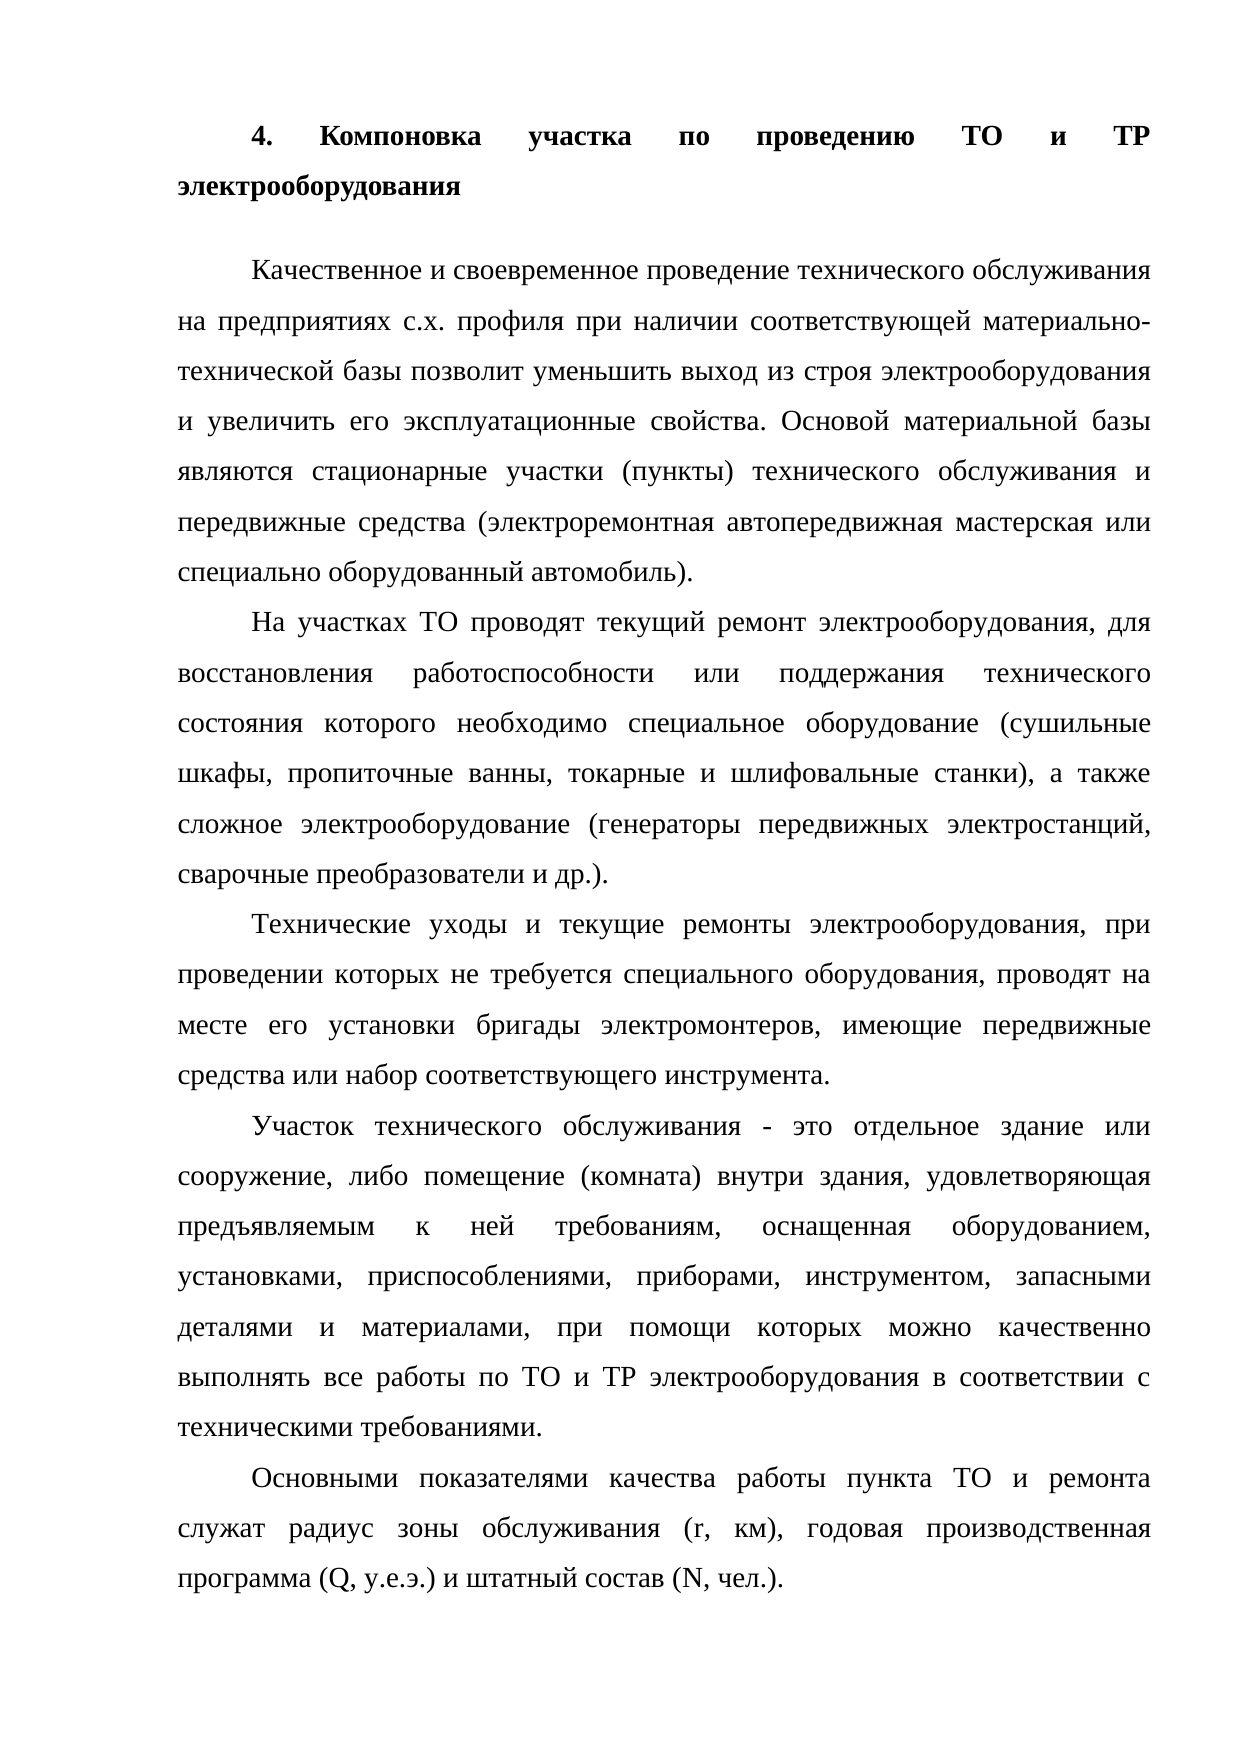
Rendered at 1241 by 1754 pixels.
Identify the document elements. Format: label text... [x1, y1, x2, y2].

text Качественное и своевременное проведение технического обслуживания на предприятиях с.х. профиля при наличии соответствующей материально-технической базы позволит уменьшить выход из строя электрооборудования и увеличить его эксплуатационные свойства. Основой материальной базы являются стационарные участки (пункты) технического обслуживания и передвижные средства (электроремонтная автопередвижная мастерская или специально оборудованный автомобиль). [177, 252, 1152, 588]
text Основными показателями качества работы пункта ТО и ремонта служат радиус зоны обслуживания (r, км), годовая производственная программа (Q, у.е.э.) и штатный состав (N, чел.). [177, 1460, 1152, 1594]
text Технические уходы и текущие ремонты электрооборудования, при проведении которых не требуется специального оборудования, проводят на месте его установки бригады электромонтеров, имеющие передвижные средства или набор соответствующего инструмента. [177, 906, 1152, 1091]
text На участках ТО проводят текущий ремонт электрооборудования, для восстановления работоспособности или поддержания технического состояния которого необходимо специальное оборудование (сушильные шкафы, пропиточные ванны, токарные и шлифовальные станки), а также сложное электрооборудование (генераторы передвижных электростанций, сварочные преобразователи и др.). [177, 604, 1152, 889]
text Участок технического обслуживания - это отдельное здание или сооружение, либо помещение (комната) внутри здания, удовлетворяющая предъявляемым к ней требованиям, оснащенная оборудованием, установками, приспособлениями, приборами, инструментом, запасными деталями и материалами, при помощи которых можно качественно выполнять все работы по ТО и ТР электрооборудования в соответствии с техническими требованиями. [177, 1108, 1152, 1443]
subtitle 4. Компоновка участка по проведению ТО и ТР электрооборудования [177, 118, 1152, 202]
